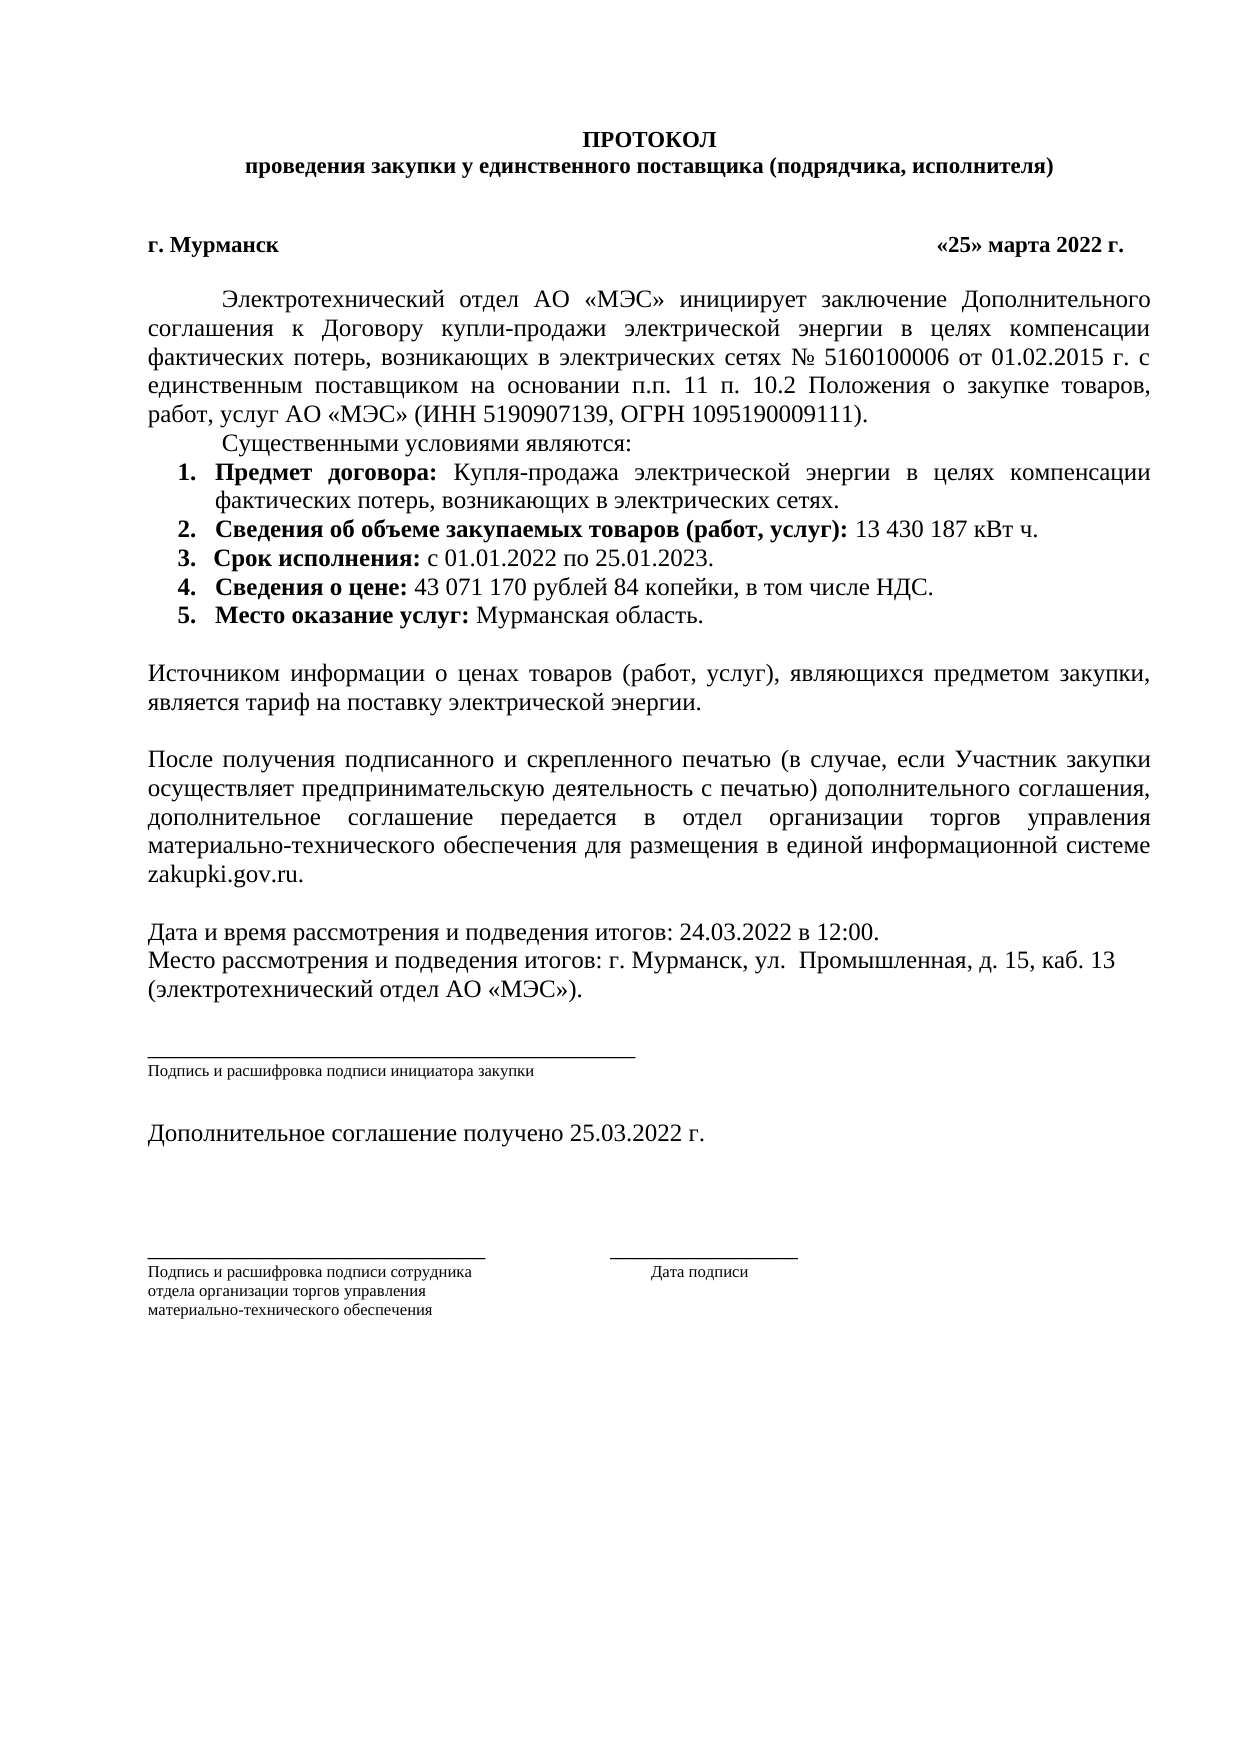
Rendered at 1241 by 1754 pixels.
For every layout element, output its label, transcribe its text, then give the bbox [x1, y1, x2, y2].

text ___________________________ _______________ [148, 1233, 1152, 1262]
text проведения закупки у единственного поставщика (подрядчика, исполнителя) [148, 152, 1152, 179]
text Место рассмотрения и подведения итогов: г. Мурманск, ул. Промышленная, д. 15, каб. 13 (электротехнический отдел АО «МЭС»). [148, 946, 1152, 1003]
list Срок исполнения: c 01.01.2022 по 25.01.2023. [148, 543, 1152, 572]
text Электротехнический отдел АО «МЭС» инициирует заключение Дополнительного соглашения к Договору купли-продажи электрической энергии в целях компенсации фактических потерь, возникающих в электрических сетях № 5160100006 от 01.02.2015 г. с единственным поставщиком на основании п.п. 11 п. 10.2 Положения о закупке товаров, работ, услуг АО «МЭС» (ИНН 5190907139, ОГРН 1095190009111). [148, 284, 1152, 428]
text отдела организации торгов управления [148, 1281, 1152, 1300]
text После получения подписанного и скрепленного печатью (в случае, если Участник закупки осуществляет предпринимательскую деятельность с печатью) дополнительного соглашения, дополнительное соглашение передается в отдел организации торгов управления материально-технического обеспечения для размещения в единой информационной системе zakupki.gov.ru. [148, 744, 1152, 888]
list Место оказание услуг: Мурманская область. [177, 601, 1152, 629]
list Сведения об объеме закупаемых товаров (работ, услуг): 13 430 187 кВт ч. [177, 514, 1152, 543]
list Предмет договора: Купля-продажа электрической энергии в целях компенсации фактических потерь, возникающих в электрических сетях. [177, 457, 1152, 514]
text материально-технического обеспечения [148, 1300, 1152, 1319]
text _______________________________________ [148, 1032, 1152, 1061]
text ПРОТОКОЛ [148, 126, 1152, 152]
text Дополнительное соглашение получено 25.03.2022 г. [148, 1118, 1152, 1147]
text Существенными условиями являются: [148, 428, 1152, 457]
text г. Мурманск «25» марта 2022 г. [148, 232, 1152, 258]
text Подпись и расшифровка подписи сотрудника Дата подписи [148, 1262, 1152, 1281]
text Источником информации о ценах товаров (работ, услуг), являющихся предметом закупки, является тариф на поставку электрической энергии. [148, 658, 1152, 716]
list Сведения о цене: 43 071 170 рублей 84 копейки, в том числе НДС. [177, 572, 1152, 601]
text Дата и время рассмотрения и подведения итогов: 24.03.2022 в 12:00. [148, 917, 1152, 946]
text Подпись и расшифровка подписи инициатора закупки [148, 1061, 1152, 1080]
